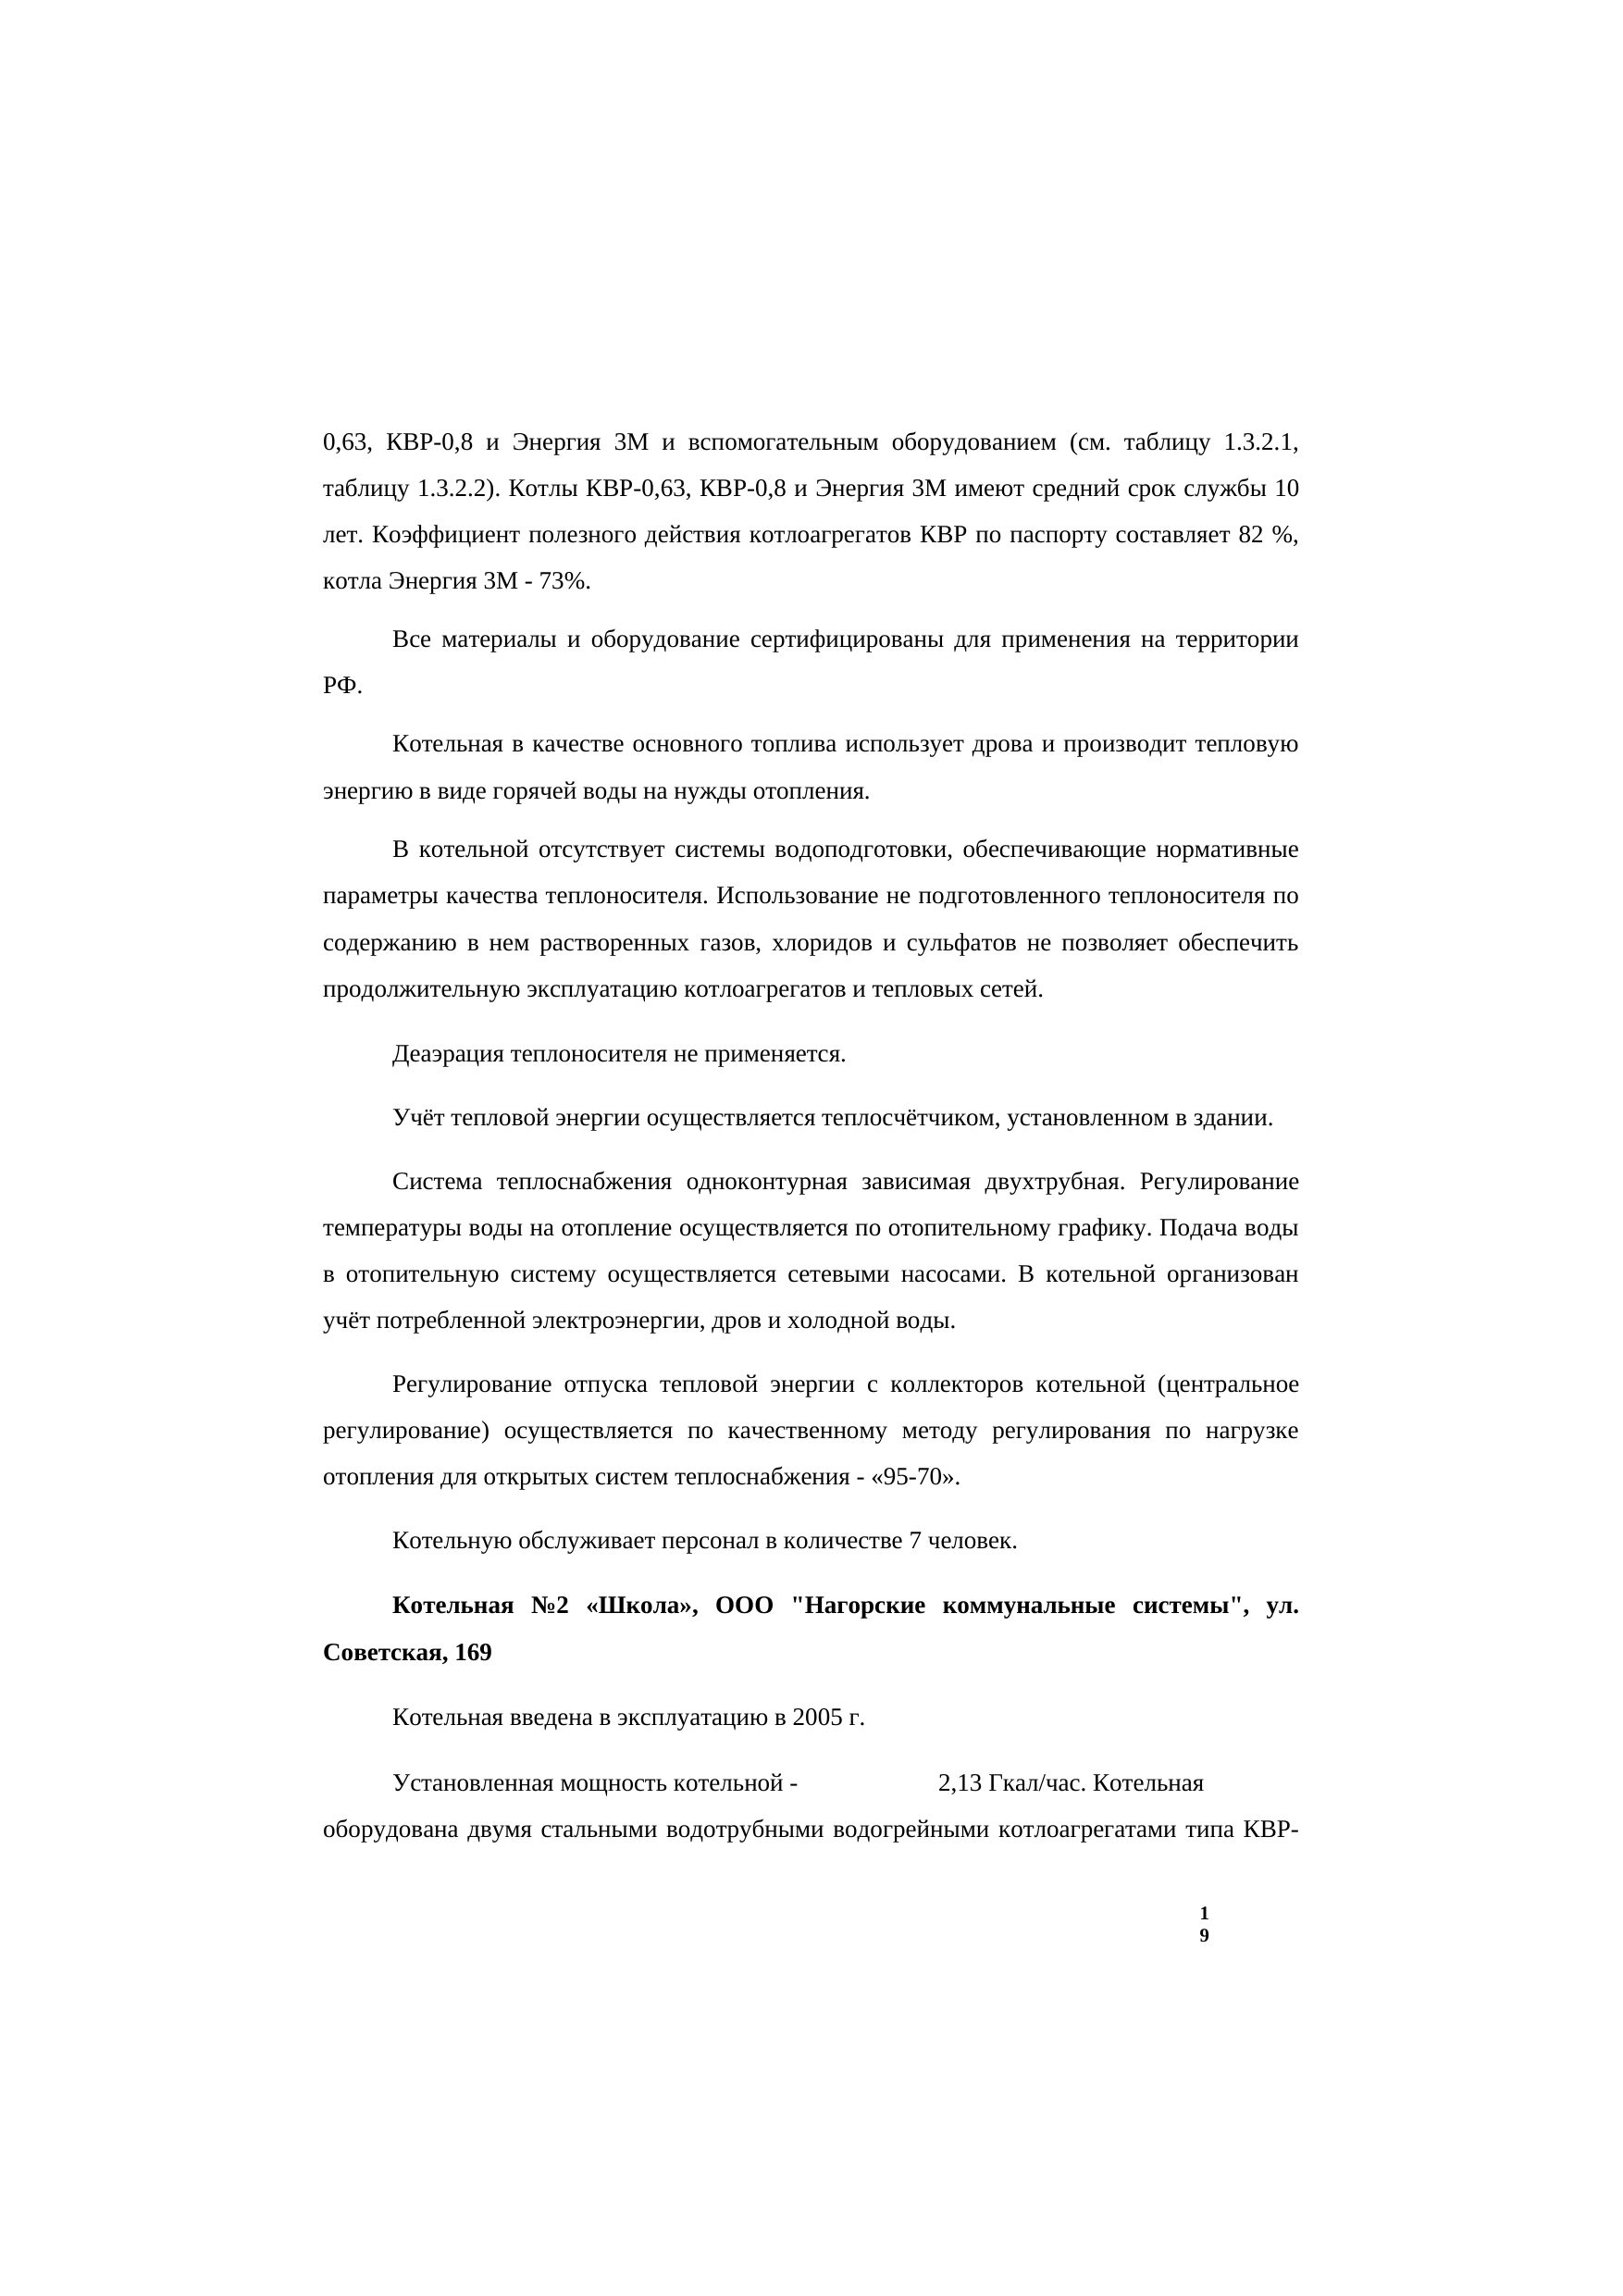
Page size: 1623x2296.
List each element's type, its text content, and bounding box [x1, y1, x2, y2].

text Котельная введена в эксплуатацию в 2005 г. [323, 1706, 1302, 1731]
text Установленная мощность котельной - 2,13 Гкал/час. Котельная [323, 1754, 1302, 1800]
text Котельную обслуживает персонал в количестве 7 человек. [323, 1529, 1302, 1554]
text Регулирование отпуска тепловой энергии с коллекторов котельной (центральное регулирование) осуществляется по качественному методу регулирования по нагрузке отопления для открытых систем теплоснабжения - «95-70». [323, 1355, 1300, 1494]
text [323, 1800, 1300, 1846]
text В котельной отсутствует системы водоподготовки, обеспечивающие нормативные параметры качества теплоносителя. Использование не подготовленного теплоносителя по содержанию в нем растворенных газов, хлоридов и сульфатов не позволяет обеспечить продолжительную эксплуатацию котлоагрегатов и тепловых сетей. [323, 820, 1300, 1007]
text Котельная №2 «Школа», ООО "Нагорские коммунальные системы", ул. Советская, 169 [323, 1576, 1300, 1670]
text Деаэрация теплоносителя не применяется. [323, 1041, 1302, 1066]
text Учёт тепловой энергии осуществляется теплосчётчиком, установленном в здании. [323, 1088, 1300, 1136]
text Все материалы и оборудование сертифицированы для применения на территории РФ. [323, 610, 1300, 703]
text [323, 414, 1300, 599]
text Система теплоснабжения одноконтурная зависимая двухтрубная. Регулирование температуры воды на отопление осуществляется по отопительному графику. Подача воды в отопительную систему осуществляется сетевыми насосами. В котельной организован учёт потребленной электроэнергии, дров и холодной воды. [323, 1153, 1300, 1338]
text Котельная в качестве основного топлива использует дрова и производит тепловую энергию в виде горячей воды на нужды отопления. [323, 714, 1300, 808]
